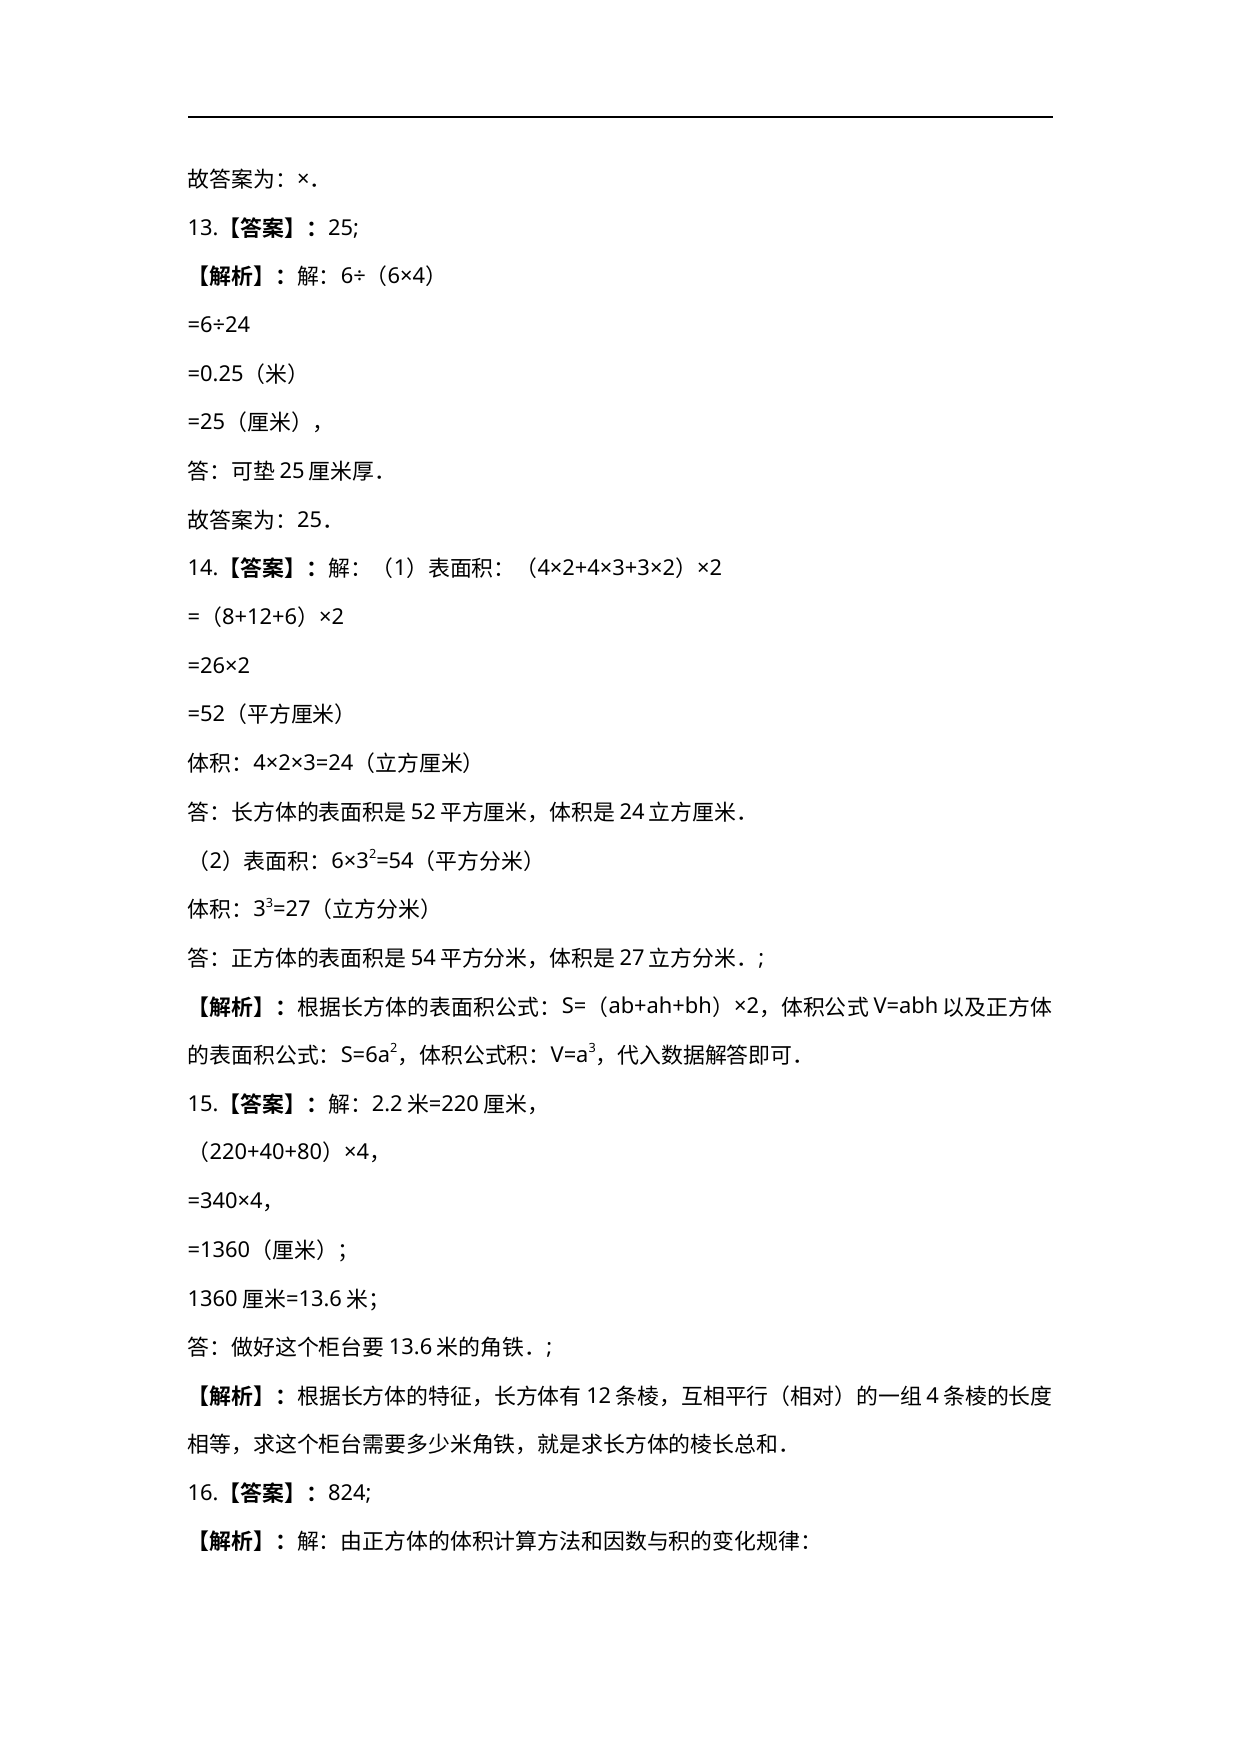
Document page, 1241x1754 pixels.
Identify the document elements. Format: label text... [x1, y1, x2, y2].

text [187, 162, 1053, 194]
text 【解析】：解：6÷（6×4） =6÷24 =0.25（米） =25（厘米）， 答：可垫25厘米厚． 故答案为：25． [187, 259, 1053, 535]
text 【解析】：根据长方体的特征，长方体有12条棱，互相平行（相对）的一组4条棱的长度相等，求这个柜台需要多少米角铁，就是求长方体的棱长总和． [187, 1378, 1053, 1459]
text 14.【答案】：解：（1）表面积：（4×2+4×3+3×2）×2 =（8+12+6）×2 =26×2 =52（平方厘米） 体积：4×2×3=24（立方厘米） 答：长方体的表面积是52平方厘米，体积是24立方厘米． （2）表面积：6×32=54（平方分米） 体积：33=27（立方分米） 答：正方体的表面积是54平方分米，体积是27立方分米．; [187, 551, 1053, 973]
text 15.【答案】：解：2.2米=220厘米， （220+40+80）×4， =340×4， =1360（厘米）； 1360厘米=13.6米； 答：做好这个柜台要13.6米的角铁．; [187, 1086, 1053, 1362]
text 13.【答案】：25; [187, 210, 1053, 243]
text 16.【答案】：824; [187, 1475, 1053, 1508]
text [187, 1524, 1053, 1556]
text 【解析】：根据长方体的表面积公式：S=（ab+ah+bh）×2，体积公式V=abh以及正方体的表面积公式：S=6a2，体积公式积：V=a3，代入数据解答即可． [187, 989, 1053, 1070]
